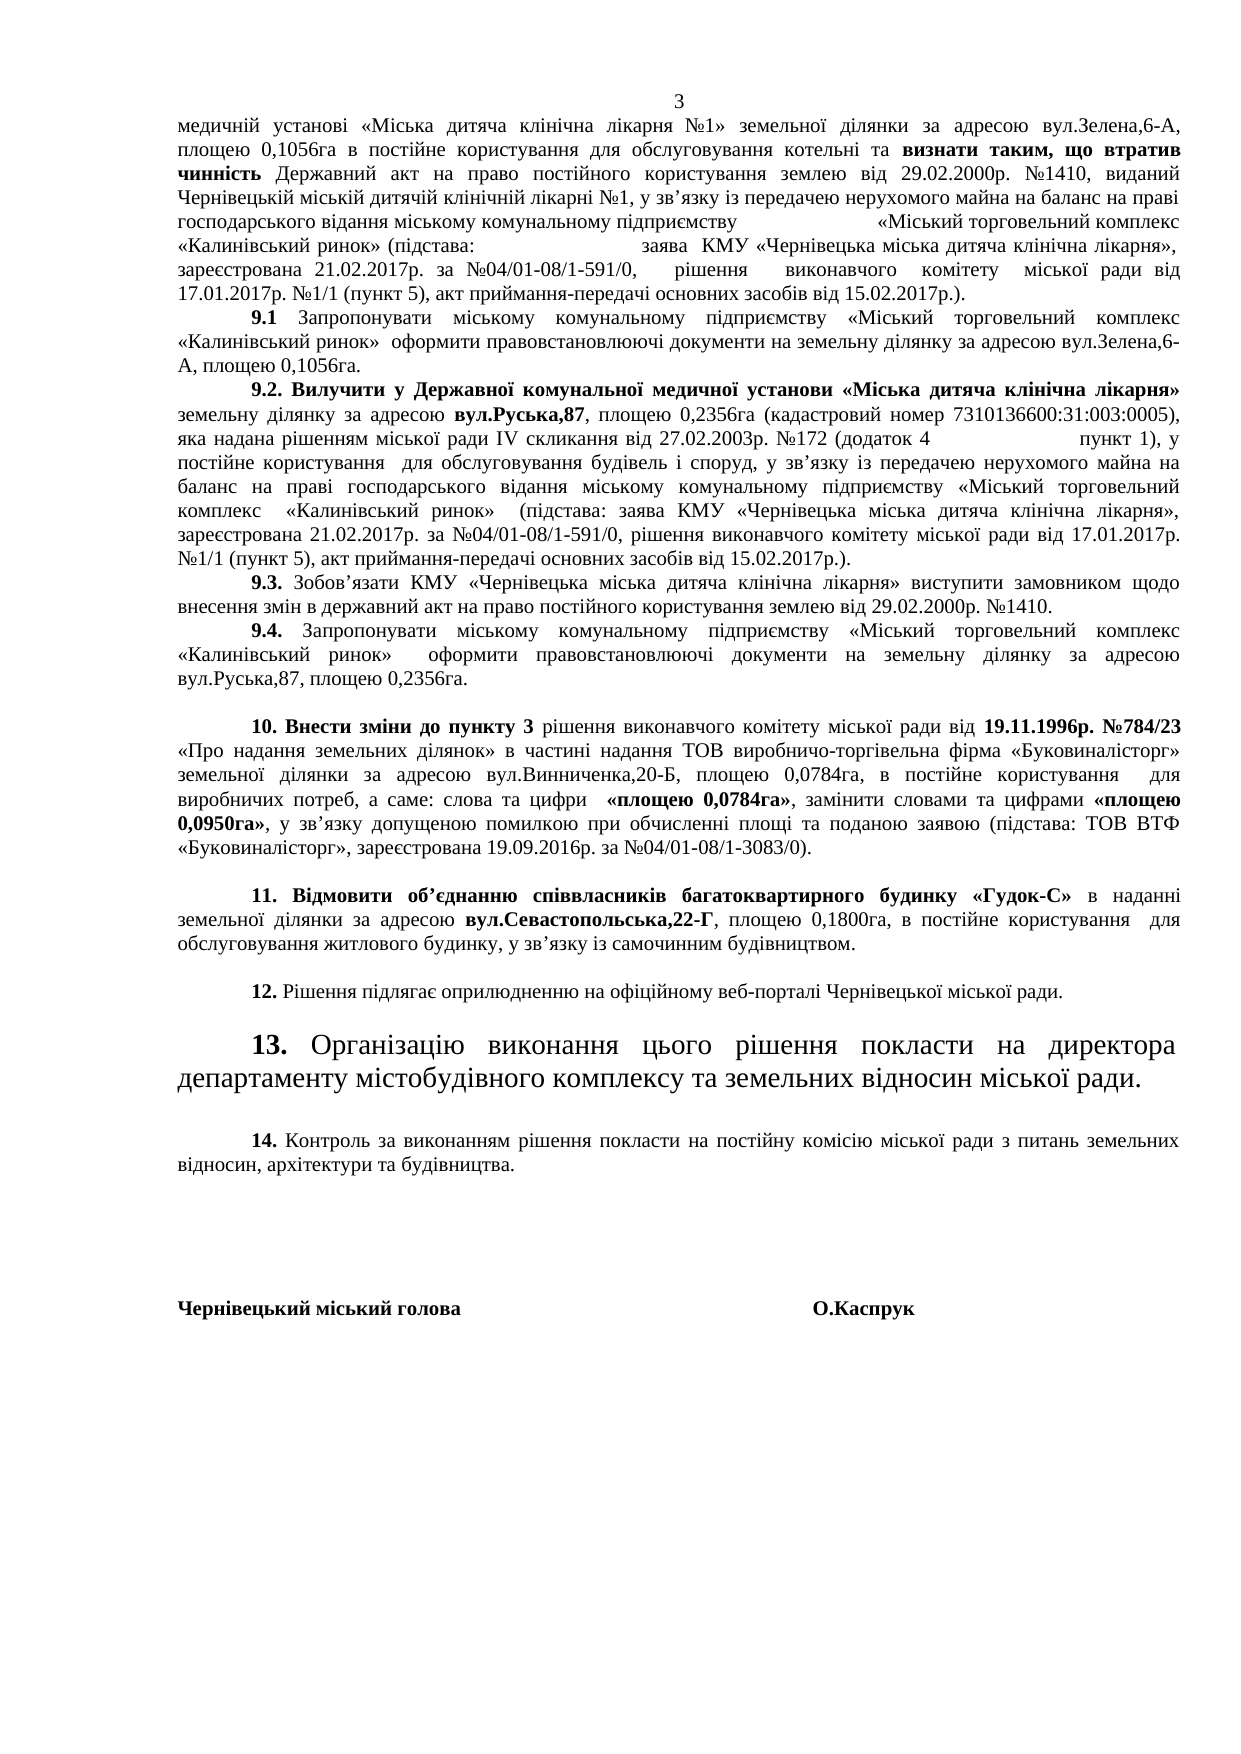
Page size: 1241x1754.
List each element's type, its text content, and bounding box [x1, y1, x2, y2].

text 9.2. Вилучити у Державної комунальної медичної установи «Міська дитяча клінічна лікарня» земельну ділянку за адресою вул.Руська,87, площею 0,2356га (кадастровий номер 7310136600:31:003:0005), яка надана рішенням міської ради ІV скликання від 27.02.2003р. №172 (додаток 4 пункт 1), у постійне користування для обслуговування будівель і споруд, у зв’язку із передачею нерухомого майна на баланс на праві господарського відання міському комунальному підприємству «Міський торговельний комплекс «Калинівський ринок» (підстава: заява КМУ «Чернівецька міська дитяча клінічна лікарня», зареєстрована 21.02.2017р. за №04/01-08/1-591/0, рішення виконавчого комітету міської ради від 17.01.2017р. №1/1 (пункт 5), акт приймання-передачі основних засобів від 15.02.2017р.). [177, 377, 1181, 570]
text 9.4. Запропонувати міському комунальному підприємству «Міський торговельний комплекс «Калинівський ринок» оформити правовстановлюючі документи на земельну ділянку за адресою вул.Руська,87, площею 0,2356га. [177, 618, 1181, 690]
text 9.1 Запропонувати міському комунальному підприємству «Міський торговельний комплекс «Калинівський ринок» оформити правовстановлюючі документи на земельну ділянку за адресою вул.Зелена,6-А, площею 0,1056га. [177, 305, 1181, 377]
text Чернівецький міський голова О. [177, 1296, 1181, 1320]
text 10. Внести зміни до пункту 3 рішення виконавчого комітету міської ради від 19.11.1996р. №784/23 «Про надання земельних ділянок» в частині надання ТОВ виробничо-торгівельна фірма «Буковиналісторг» земельної ділянки за адресою вул.Винниченка,20-Б, площею 0,0784га, в постійне користування для виробничих потреб, а саме: слова та цифри «площею 0,0784га», замінити словами та цифрами «площею 0,0950га», у зв’язку допущеною помилкою при обчисленні площі та поданою заявою (підстава: ТОВ ВТФ «Буковиналісторг», зареєстрована 19.09.2016р. за №04/01-08/1-3083/0). [177, 714, 1181, 859]
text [177, 113, 1181, 305]
text 9.3. Зобов’язати КМУ «Чернівецька міська дитяча клінічна лікарня» виступити замовником щодо внесення змін в державний акт на право постійного користування землею від 29.02.2000р. №1410. [177, 570, 1181, 618]
text 12. Рішення підлягає оприлюдненню на офіційному веб-порталі Чернівецької міської ради. [177, 979, 1181, 1003]
text 14. Контроль за виконанням рішення покласти на постійну комісію міської ради з питань земельних відносин, архітектури та будівництва. [177, 1128, 1181, 1176]
text 11. Відмовити об’єднанню співвласників багатоквартирного будинку «Гудок-С» в наданні земельної ділянки за адресою вул.Севастопольська,22-Г, площею 0,1800га, в постійне користування для обслуговування житлового будинку, у зв’язку із самочинним будівництвом. [177, 883, 1181, 955]
text 13. Організацію виконання цього рішення покласти на директора департаменту містобудівного комплексу та земельних відносин міської ради. [177, 1027, 1176, 1094]
